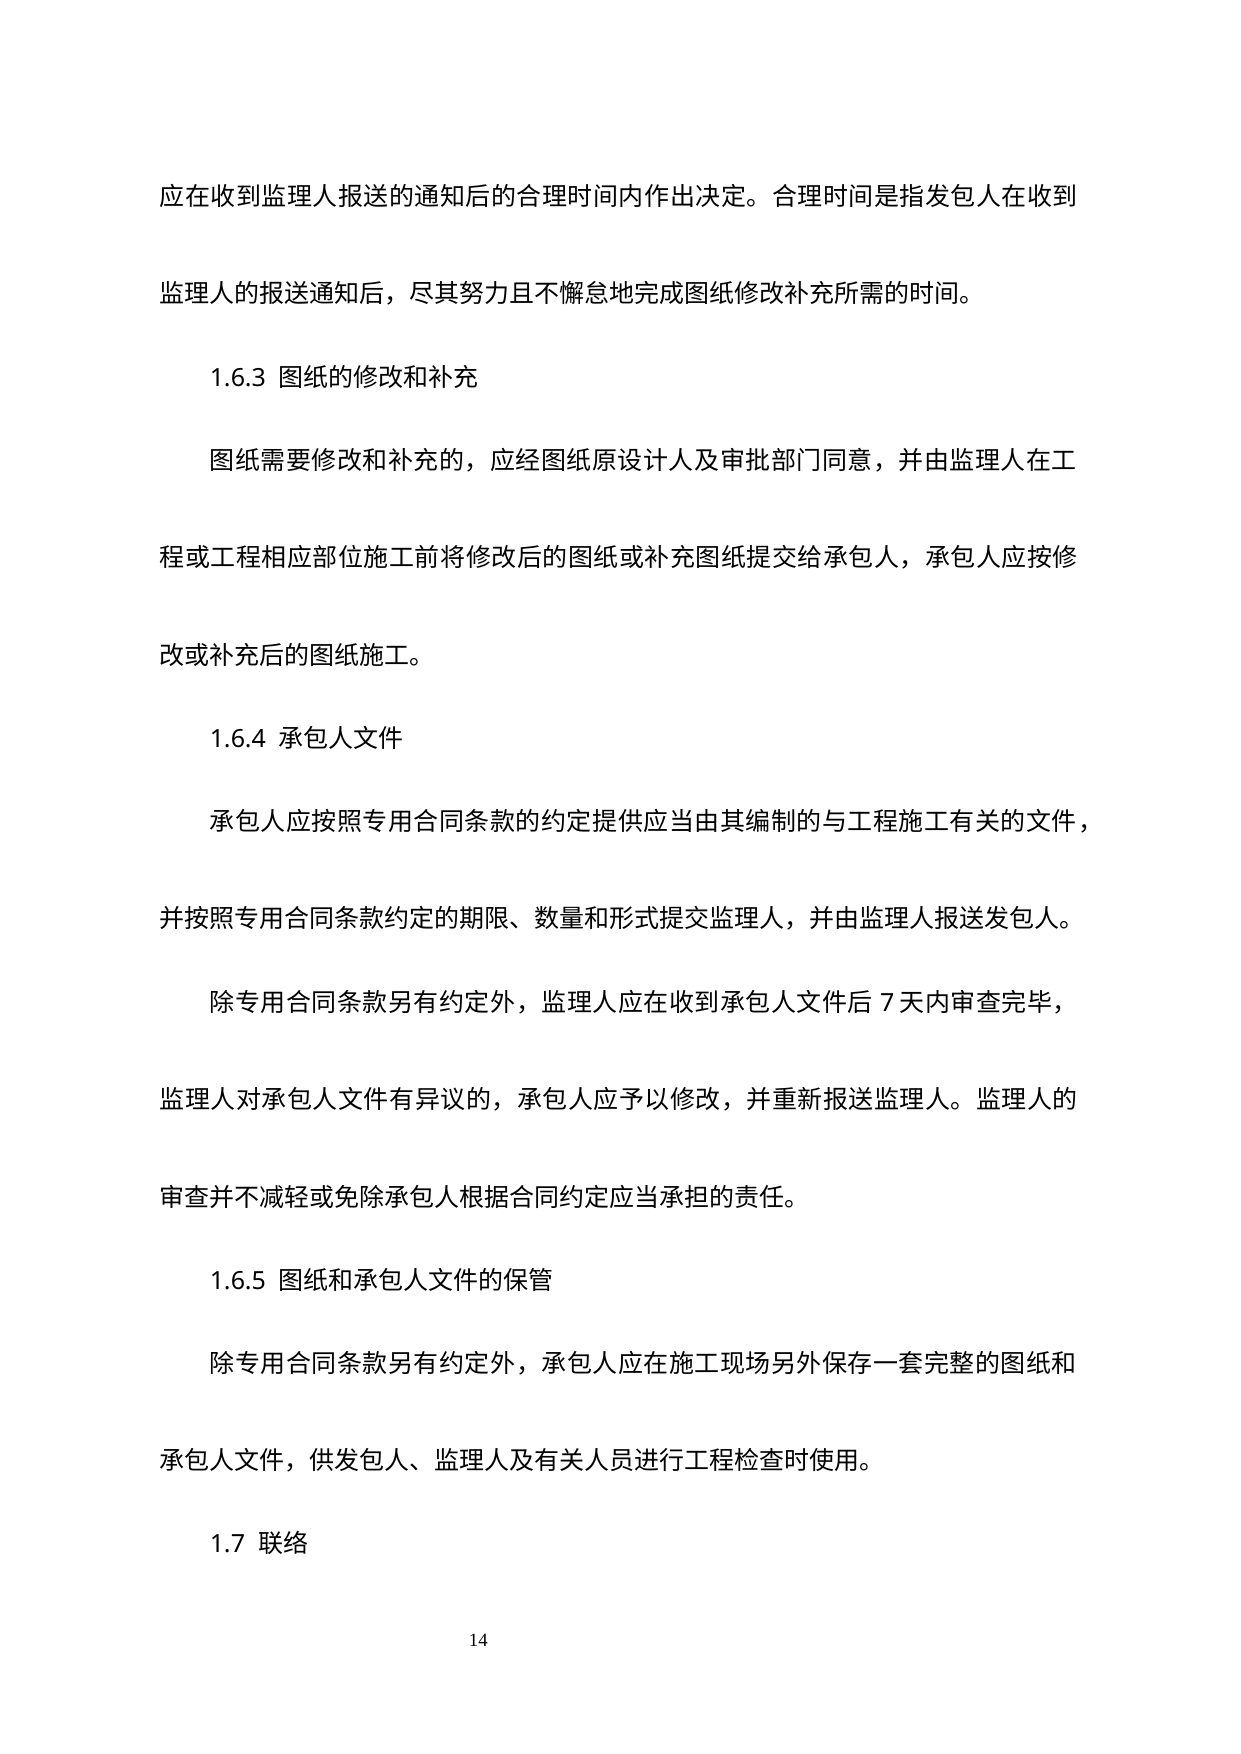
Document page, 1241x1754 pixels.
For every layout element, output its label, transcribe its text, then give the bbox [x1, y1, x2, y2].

text 1.7 联络 [159, 1509, 1078, 1574]
text 除专用合同条款另有约定外，承包人应在施工现场另外保存一套完整的图纸和承包人文件，供发包人、监理人及有关人员进行工程检查时使用。 [159, 1329, 1078, 1491]
text 1.6.5 图纸和承包人文件的保管 [159, 1246, 1078, 1311]
text 1.6.3 图纸的修改和补充 [159, 343, 1078, 408]
text 承包人应按照专用合同条款的约定提供应当由其编制的与工程施工有关的文件，并按照专用合同条款约定的期限、数量和形式提交监理人，并由监理人报送发包人。 [159, 787, 1078, 949]
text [159, 162, 1078, 324]
text 图纸需要修改和补充的，应经图纸原设计人及审批部门同意，并由监理人在工程或工程相应部位施工前将修改后的图纸或补充图纸提交给承包人，承包人应按修改或补充后的图纸施工。 [159, 426, 1078, 686]
text 除专用合同条款另有约定外，监理人应在收到承包人文件后7天内审查完毕，监理人对承包人文件有异议的，承包人应予以修改，并重新报送监理人。监理人的审查并不减轻或免除承包人根据合同约定应当承担的责任。 [159, 968, 1078, 1228]
text 1.6.4 承包人文件 [159, 704, 1078, 769]
